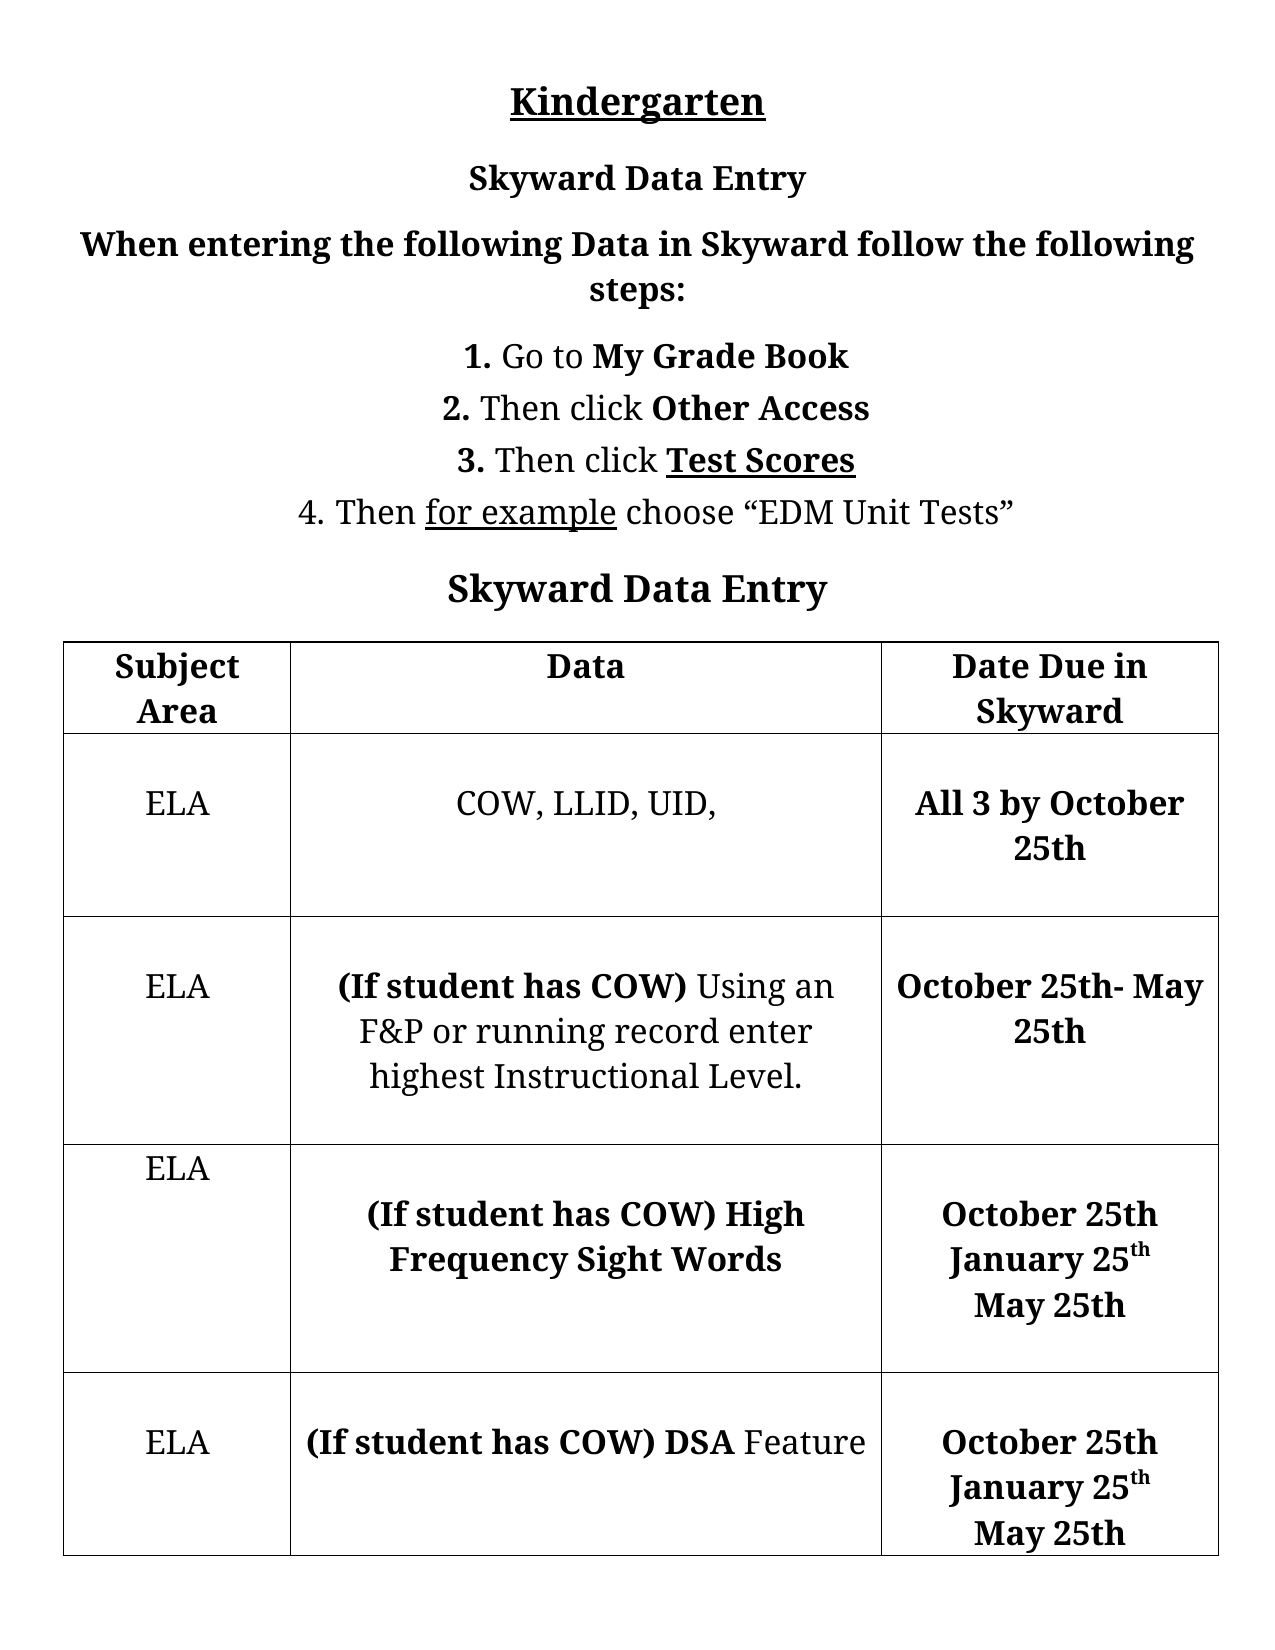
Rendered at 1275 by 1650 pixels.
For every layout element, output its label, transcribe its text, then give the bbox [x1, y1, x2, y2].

table_cell (If student has COW) High Frequency Sight Words [291, 1145, 881, 1372]
table_cell COW, LLID, UID, [291, 734, 881, 916]
table_header Data [291, 643, 881, 733]
text Skyward Data Entry [75, 562, 1200, 613]
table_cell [291, 1373, 881, 1555]
table_cell ELA [64, 734, 290, 916]
table_cell All 3 by October 25th [882, 734, 1218, 916]
list Go to My Grade Book [112, 332, 1200, 378]
text When entering the following Data in Skyward follow the following steps: [75, 221, 1200, 312]
table_cell October 25th- May 25th [882, 917, 1218, 1144]
table_cell ELA [64, 917, 290, 1144]
table_cell October 25th January 25th May 25th [882, 1145, 1218, 1372]
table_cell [882, 1373, 1218, 1555]
text Kindergarten [75, 75, 1200, 126]
list Then click Other Access [112, 384, 1200, 430]
list Then for example choose “EDM Unit Tests” [112, 489, 1200, 534]
table_cell ELA [64, 1373, 290, 1555]
table_cell (If student has COW) Using an F&P or running record enter highest Instructional Level. [291, 917, 881, 1144]
list Then click Test Scores [112, 437, 1200, 482]
text Skyward Data Entry [75, 154, 1200, 200]
table_header Subject Area [64, 643, 290, 733]
table_header Date Due in Skyward [882, 643, 1218, 733]
table_cell ELA [64, 1145, 290, 1372]
